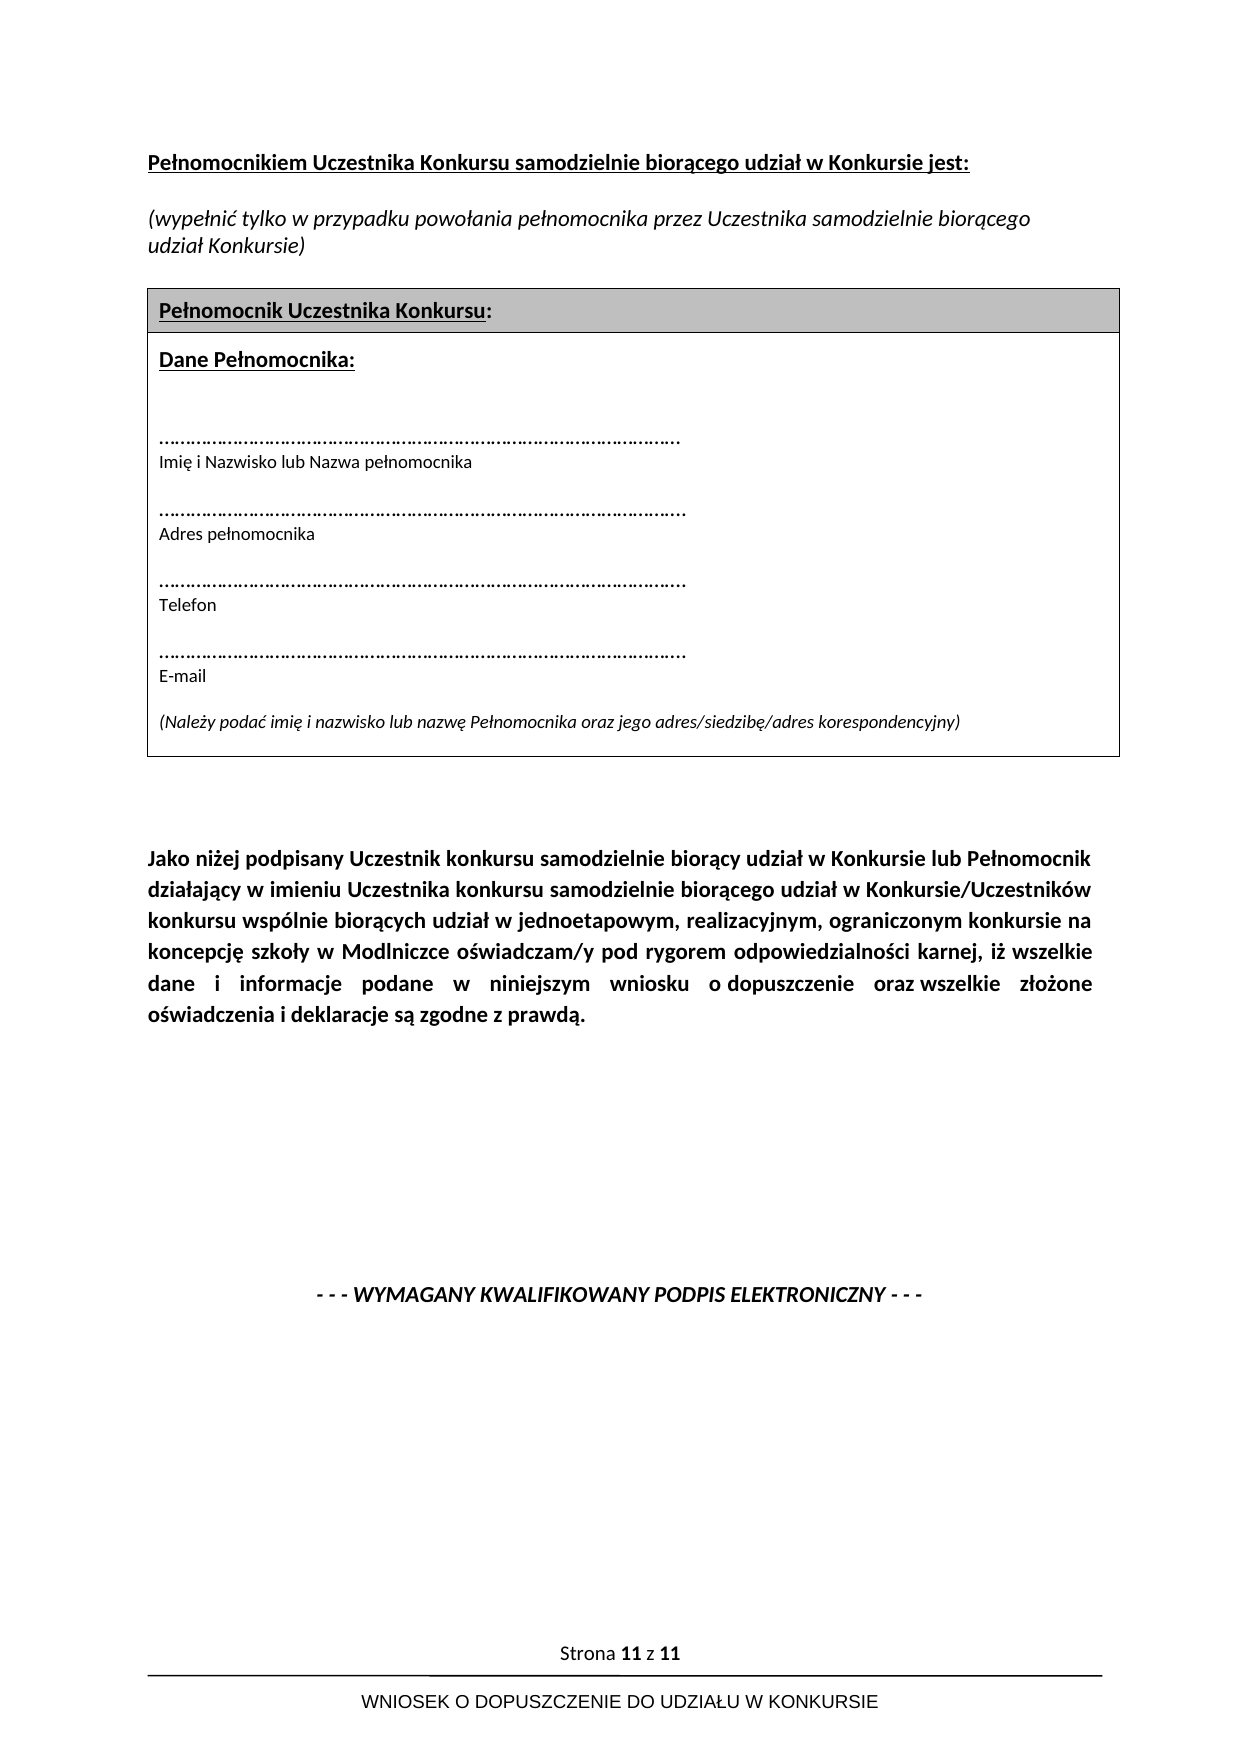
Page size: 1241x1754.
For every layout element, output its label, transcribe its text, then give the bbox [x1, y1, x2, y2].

table_header Pełnomocnik Uczestnika Konkursu: [148, 289, 1119, 332]
text Jako niżej podpisany Uczestnik konkursu samodzielnie biorący udział w Konkursie lub Pełnomocnik działający w imieniu Uczestnika konkursu samodzielnie biorącego udział w Konkursie/Uczestników konkursu wspólnie biorących udział w jednoetapowym, realizacyjnym, ograniczonym konkursie na koncepcję szkoły w Modlniczce oświadczam/y pod rygorem odpowiedzialności karnej, iż wszelkie dane i informacje podane w niniejszym wniosku o dopuszczenie oraz wszelkie złożone oświadczenia i deklaracje są zgodne z prawdą. [148, 841, 1093, 1028]
text (wypełnić tylko w przypadku powołania pełnomocnika przez Uczestnika samodzielnie biorącego udział Konkursie) [148, 204, 1093, 260]
text - - - WYMAGANY KWALIFIKOWANY PODPIS ELEKTRONICZNY - - - [148, 1281, 1093, 1309]
text Pełnomocnikiem Uczestnika Konkursu samodzielnie biorącego udział w Konkursie jest: [148, 148, 1093, 176]
